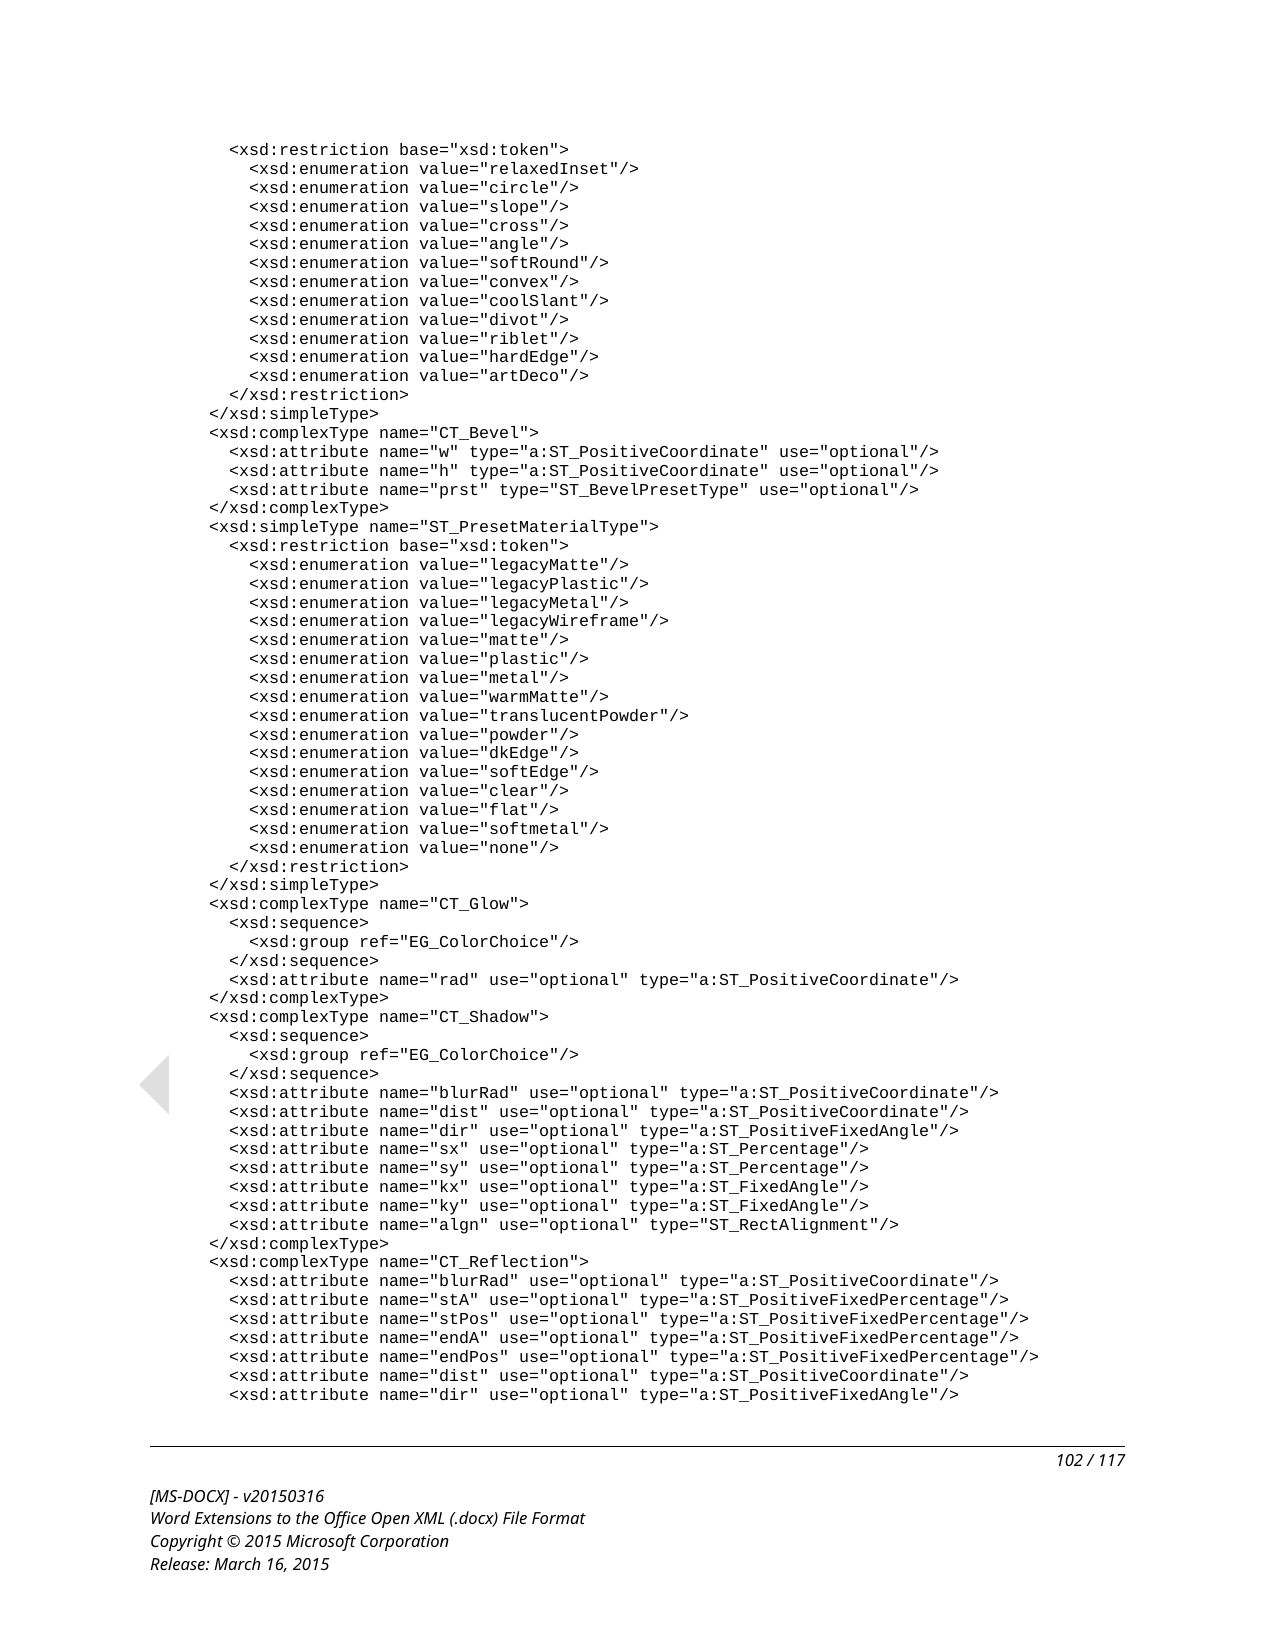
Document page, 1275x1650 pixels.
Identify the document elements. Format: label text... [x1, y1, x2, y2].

text <xsd:attribute name="endA" use="optional" type="a:ST_PositiveFixedPercentage"/> [175, 1315, 1137, 1334]
text <xsd:attribute name="endPos" use="optional" type="a:ST_PositiveFixedPercentage"/> [175, 1334, 1137, 1353]
text <xsd:enumeration value="coolSlant"/> [175, 278, 1137, 297]
text <xsd:attribute name="dir" use="optional" type="a:ST_PositiveFixedAngle"/> [175, 1371, 1137, 1415]
text <xsd:enumeration value="angle"/> [175, 221, 1137, 240]
text <xsd:enumeration value="translucentPowder"/> [175, 693, 1137, 712]
text <xsd:group ref="EG_ColorChoice"/> [175, 1032, 1137, 1051]
text <xsd:enumeration value="riblet"/> [175, 316, 1137, 334]
text <xsd:attribute name="stPos" use="optional" type="a:ST_PositiveFixedPercentage"/> [175, 1296, 1137, 1315]
text </xsd:complexType> [175, 976, 1137, 994]
text </xsd:restriction> [175, 843, 1137, 862]
text <xsd:attribute name="ky" use="optional" type="a:ST_FixedAngle"/> [175, 1183, 1137, 1202]
text <xsd:enumeration value="legacyMetal"/> [175, 579, 1137, 598]
text <xsd:enumeration value="softRound"/> [175, 240, 1137, 259]
text <xsd:enumeration value="convex"/> [175, 259, 1137, 278]
text <xsd:attribute name="stA" use="optional" type="a:ST_PositiveFixedPercentage"/> [175, 1277, 1137, 1296]
text </xsd:sequence> [175, 938, 1137, 957]
text <xsd:enumeration value="slope"/> [175, 184, 1137, 202]
text <xsd:restriction base="xsd:token"> [175, 133, 1137, 146]
text <xsd:enumeration value="legacyMatte"/> [175, 542, 1137, 561]
text <xsd:enumeration value="artDeco"/> [175, 353, 1137, 372]
text </xsd:complexType> [175, 1221, 1137, 1239]
text <xsd:enumeration value="warmMatte"/> [175, 674, 1137, 693]
text <xsd:enumeration value="legacyPlastic"/> [175, 561, 1137, 579]
text <xsd:enumeration value="softEdge"/> [175, 749, 1137, 768]
text <xsd:enumeration value="plastic"/> [175, 636, 1137, 655]
text <xsd:attribute name="blurRad" use="optional" type="a:ST_PositiveCoordinate"/> [175, 1258, 1137, 1277]
text <xsd:attribute name="h" type="a:ST_PositiveCoordinate" use="optional"/> [175, 448, 1137, 466]
text <xsd:enumeration value="metal"/> [175, 655, 1137, 674]
text <xsd:enumeration value="flat"/> [175, 787, 1137, 806]
text </xsd:restriction> [175, 372, 1137, 391]
text <xsd:enumeration value="softmetal"/> [175, 806, 1137, 825]
text <xsd:enumeration value="cross"/> [175, 202, 1137, 221]
text <xsd:enumeration value="relaxedInset"/> [175, 146, 1137, 165]
text <xsd:complexType name="CT_Glow"> [175, 881, 1137, 900]
text <xsd:sequence> [175, 900, 1137, 919]
text <xsd:attribute name="w" type="a:ST_PositiveCoordinate" use="optional"/> [175, 429, 1137, 448]
text <xsd:simpleType name="ST_PresetMaterialType"> [175, 504, 1137, 523]
text <xsd:restriction base="xsd:token"> [175, 523, 1137, 542]
text </xsd:complexType> [175, 485, 1137, 504]
text <xsd:attribute name="dist" use="optional" type="a:ST_PositiveCoordinate"/> [175, 1353, 1137, 1371]
text </xsd:simpleType> [175, 391, 1137, 410]
text <xsd:enumeration value="legacyWireframe"/> [175, 598, 1137, 617]
text <xsd:complexType name="CT_Bevel"> [175, 410, 1137, 429]
text <xsd:attribute name="kx" use="optional" type="a:ST_FixedAngle"/> [175, 1164, 1137, 1183]
text <xsd:attribute name="blurRad" use="optional" type="a:ST_PositiveCoordinate"/> [175, 1070, 1137, 1089]
text <xsd:enumeration value="matte"/> [175, 617, 1137, 636]
text <xsd:attribute name="rad" use="optional" type="a:ST_PositiveCoordinate"/> [175, 957, 1137, 976]
text <xsd:complexType name="CT_Reflection"> [175, 1239, 1137, 1258]
text <xsd:attribute name="prst" type="ST_BevelPresetType" use="optional"/> [175, 466, 1137, 485]
text <xsd:attribute name="dist" use="optional" type="a:ST_PositiveCoordinate"/> [175, 1089, 1137, 1107]
text <xsd:group ref="EG_ColorChoice"/> [175, 919, 1137, 938]
text <xsd:enumeration value="hardEdge"/> [175, 334, 1137, 353]
text <xsd:sequence> [175, 1013, 1137, 1032]
text <xsd:enumeration value="none"/> [175, 825, 1137, 843]
text <xsd:complexType name="CT_Shadow"> [175, 994, 1137, 1013]
text <xsd:enumeration value="powder"/> [175, 712, 1137, 730]
text <xsd:attribute name="algn" use="optional" type="ST_RectAlignment"/> [175, 1202, 1137, 1221]
text <xsd:enumeration value="dkEdge"/> [175, 730, 1137, 749]
text <xsd:attribute name="sx" use="optional" type="a:ST_Percentage"/> [175, 1126, 1137, 1145]
text </xsd:simpleType> [175, 862, 1137, 881]
text <xsd:enumeration value="clear"/> [175, 768, 1137, 787]
text </xsd:sequence> [175, 1051, 1137, 1070]
text <xsd:enumeration value="circle"/> [175, 165, 1137, 184]
text <xsd:attribute name="sy" use="optional" type="a:ST_Percentage"/> [175, 1145, 1137, 1164]
text <xsd:enumeration value="divot"/> [175, 297, 1137, 316]
text <xsd:attribute name="dir" use="optional" type="a:ST_PositiveFixedAngle"/> [175, 1107, 1137, 1126]
